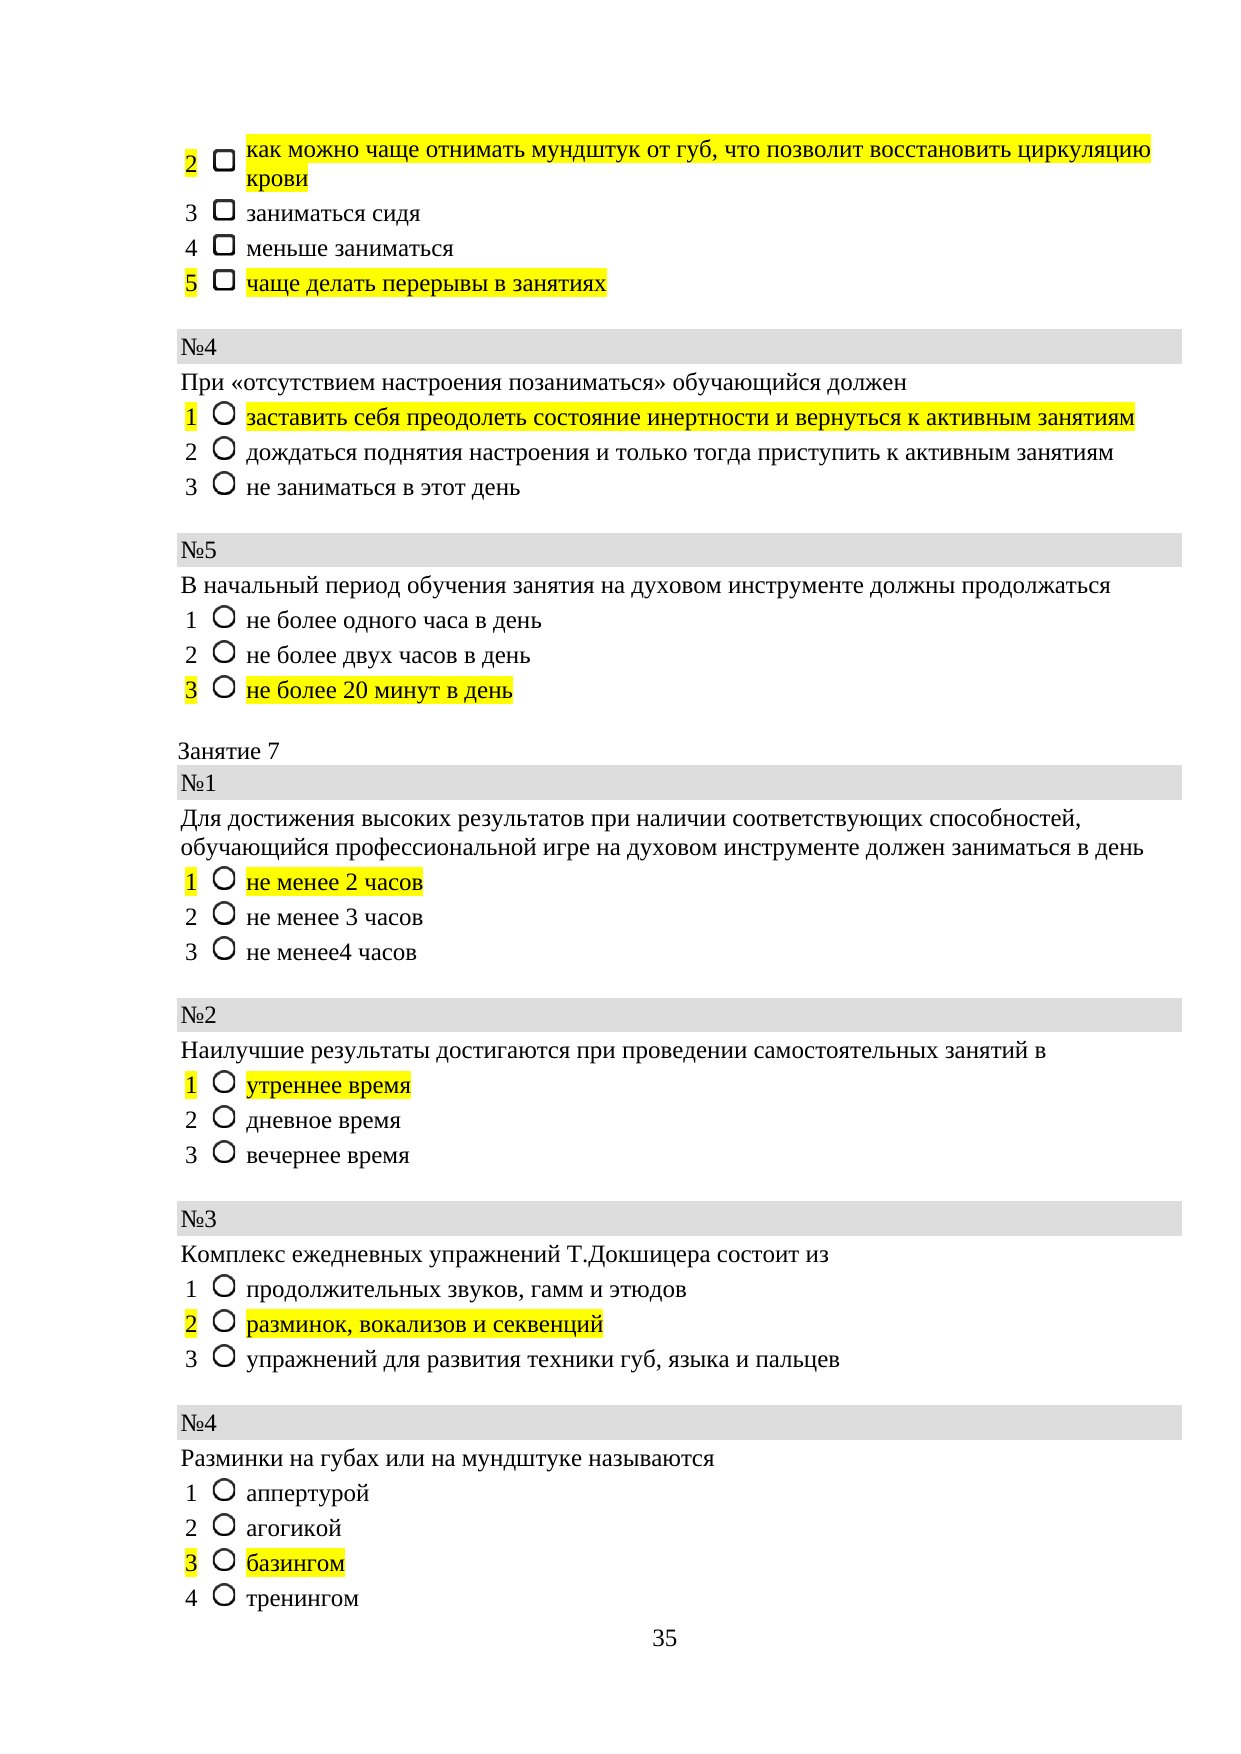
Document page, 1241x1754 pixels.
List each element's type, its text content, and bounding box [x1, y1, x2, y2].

table_cell 2 [177, 1510, 205, 1545]
table_cell [205, 934, 243, 969]
table_cell 4 [177, 1580, 205, 1615]
table_header №4 [177, 329, 1182, 364]
table_cell не более 20 минут в день [243, 673, 1182, 707]
table_cell утреннее время [243, 1068, 1182, 1102]
table_cell При «отсутствием настроения позаниматься» обучающийся должен [177, 364, 1182, 399]
table_cell 1 [177, 864, 205, 899]
table_cell 2 [177, 434, 205, 469]
table_cell 1 [177, 603, 205, 637]
table_cell 3 [177, 1341, 205, 1376]
table_cell заниматься сидя [243, 195, 1182, 230]
table_cell Наилучшие результаты достигаются при проведении самостоятельных занятий в [177, 1033, 1182, 1067]
table_cell [205, 434, 243, 469]
table_cell 1 [177, 1068, 205, 1102]
table_cell [205, 1271, 243, 1306]
table_cell не менее4 часов [243, 934, 1182, 969]
table_cell 3 [177, 469, 205, 504]
table_cell заставить себя преодолеть состояние инертности и вернуться к активным занятиям [243, 399, 1182, 434]
table_cell [205, 899, 243, 934]
table_cell не менее 2 часов [243, 864, 1182, 899]
table_cell 2 [177, 1103, 205, 1137]
table_cell [205, 1510, 243, 1545]
table_cell В начальный период обучения занятия на духовом инструменте должны продолжаться [177, 568, 1182, 602]
text Занятие 7 [177, 736, 1152, 765]
table_cell [205, 1341, 243, 1376]
table_cell [205, 399, 243, 434]
table_cell 3 [177, 934, 205, 969]
table_cell 2 [177, 638, 205, 672]
table_cell разминок, вокализов и секвенций [243, 1306, 1182, 1341]
table_cell Разминки на губах или на мундштуке называются [177, 1440, 1182, 1475]
table_cell дневное время [243, 1103, 1182, 1137]
table_cell 2 [177, 1306, 205, 1341]
table_cell 1 [177, 1475, 205, 1510]
table_cell [205, 1103, 243, 1137]
table_cell 3 [177, 195, 205, 230]
table_cell 3 [177, 673, 205, 707]
table_cell 2 [177, 899, 205, 934]
table_cell как можно чаще отнимать мундштук от губ, что позволит восстановить циркуляцию крови [243, 131, 1182, 195]
table_cell меньше заниматься [243, 230, 1182, 265]
table_cell [205, 1068, 243, 1102]
table_header №1 [177, 765, 1182, 800]
table_cell вечернее время [243, 1138, 1182, 1172]
table_cell [205, 603, 243, 637]
table_cell [205, 1138, 243, 1172]
table_cell [205, 864, 243, 899]
table_cell 2 [177, 131, 205, 195]
table_cell не более одного часа в день [243, 603, 1182, 637]
table_cell [205, 1306, 243, 1341]
table_cell [205, 1545, 243, 1580]
table_cell [205, 195, 243, 230]
table_cell 4 [177, 230, 205, 265]
table_header №2 [177, 998, 1182, 1032]
table_cell [205, 673, 243, 707]
table_cell 1 [177, 1271, 205, 1306]
table_cell дождаться поднятия настроения и только тогда приступить к активным занятиям [243, 434, 1182, 469]
table_cell Для достижения высоких результатов при наличии соответствующих способностей, обучающийся профессиональной игре на духовом инструменте должен заниматься в день [177, 800, 1182, 864]
table_cell 3 [177, 1138, 205, 1172]
table_cell не более двух часов в день [243, 638, 1182, 672]
table_cell [205, 230, 243, 265]
table_cell [205, 265, 243, 300]
table_cell продолжительных звуков, гамм и этюдов [243, 1271, 1182, 1306]
table_cell Комплекс ежедневных упражнений Т.Докшицера состоит из [177, 1236, 1182, 1271]
table_cell не менее 3 часов [243, 899, 1182, 934]
table_header №4 [177, 1405, 1182, 1440]
table_cell [205, 638, 243, 672]
table_cell 1 [177, 399, 205, 434]
table_cell 5 [177, 265, 205, 300]
table_header №3 [177, 1201, 1182, 1236]
table_cell 3 [177, 1545, 205, 1580]
table_cell агогикой [243, 1510, 1182, 1545]
table_header №5 [177, 533, 1182, 567]
table_cell базингом [243, 1545, 1182, 1580]
table_cell чаще делать перерывы в занятиях [243, 265, 1182, 300]
table_cell аппертурой [243, 1475, 1182, 1510]
table_cell [205, 469, 243, 504]
table_cell не заниматься в этот день [243, 469, 1182, 504]
table_cell тренингом [243, 1580, 1182, 1615]
table_cell [205, 1580, 243, 1615]
table_cell упражнений для развития техники губ, языка и пальцев [243, 1341, 1182, 1376]
table_cell [205, 131, 243, 195]
table_cell [205, 1475, 243, 1510]
